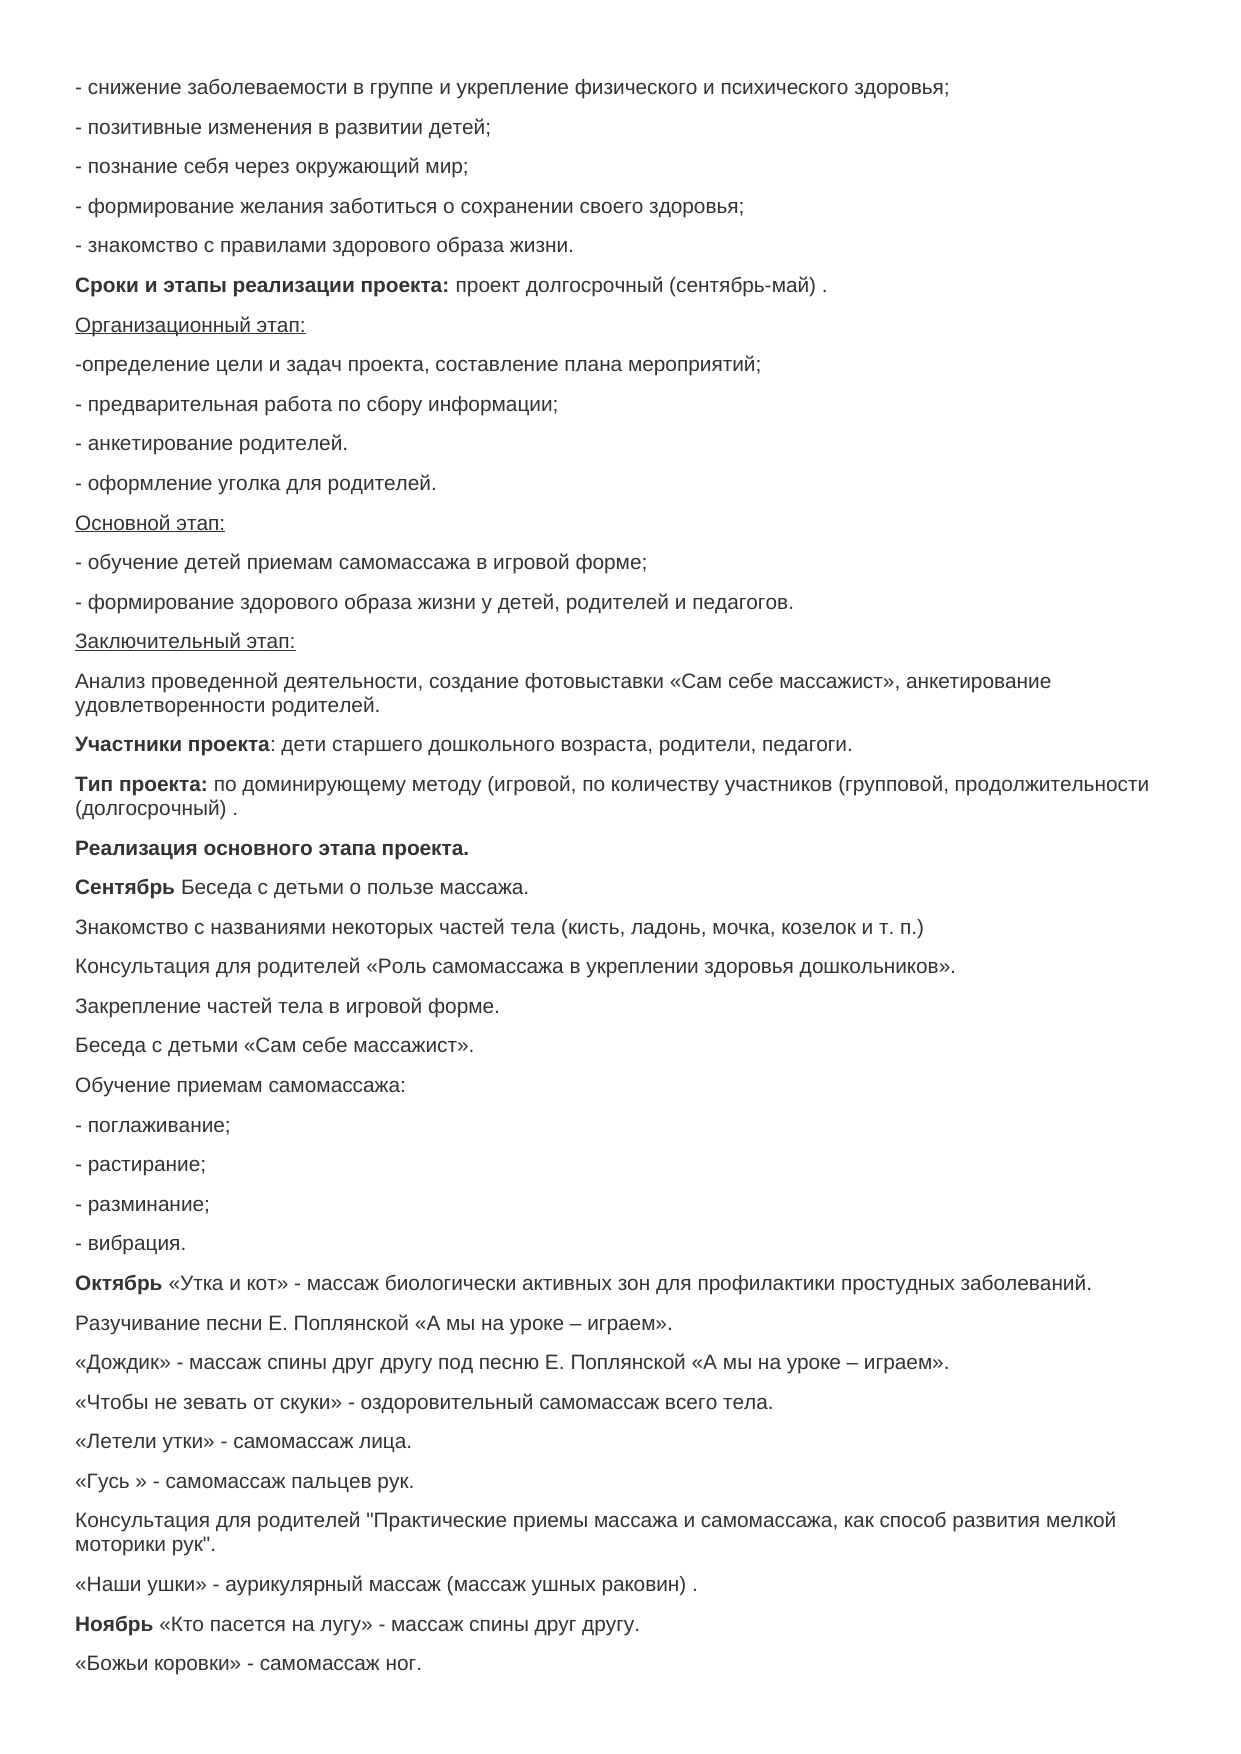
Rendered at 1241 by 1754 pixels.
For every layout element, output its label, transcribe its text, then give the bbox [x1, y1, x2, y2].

text Анализ проведенной деятельности, создание фотовыставки «Сам себе массажист», анкетирование удовлетворенности родителей. [75, 669, 1165, 717]
text Закрепление частей тела в игровой форме. [75, 994, 1165, 1018]
text - анкетирование родителей. [75, 431, 1165, 455]
text Октябрь «Утка и кот» - массаж биологически активных зон для профилактики простудных заболеваний. [75, 1271, 1165, 1295]
text - формирование желания заботиться о сохранении своего здоровья; [75, 194, 1165, 218]
text -определение цели и задач проекта, составление плана мероприятий; [75, 352, 1165, 376]
text - растирание; [75, 1152, 1165, 1176]
text «Дождик» - массаж спины друг другу под песню Е. Поплянской «А мы на уроке – играем». [75, 1350, 1165, 1374]
text - оформление уголка для родителей. [75, 471, 1165, 495]
text «Божьи коровки» - самомассаж ног. [75, 1651, 1165, 1675]
text - разминание; [75, 1192, 1165, 1216]
text Заключительный этап: [75, 629, 1165, 653]
text Разучивание песни Е. Поплянской «А мы на уроке – играем». [75, 1310, 1165, 1334]
text - познание себя через окружающий мир; [75, 154, 1165, 178]
text Сентябрь Беседа с детьми о пользе массажа. [75, 875, 1165, 899]
text Консультация для родителей "Практические приемы массажа и самомассажа, как способ развития мелкой моторики рук". [75, 1508, 1165, 1556]
text Участники проекта: дети старшего дошкольного возраста, родители, педагоги. [75, 732, 1165, 756]
text «Летели утки» - самомассаж лица. [75, 1429, 1165, 1453]
text - обучение детей приемам самомассажа в игровой форме; [75, 550, 1165, 574]
text - знакомство с правилами здорового образа жизни. [75, 233, 1165, 257]
text - позитивные изменения в развитии детей; [75, 114, 1165, 138]
text Консультация для родителей «Роль самомассажа в укреплении здоровья дошкольников». [75, 954, 1165, 978]
text Организационный этап: [75, 312, 1165, 336]
text Беседа с детьми «Сам себе массажист». [75, 1033, 1165, 1057]
text Ноябрь «Кто пасется на лугу» - массаж спины друг другу. [75, 1611, 1165, 1635]
text «Чтобы не зевать от скуки» - оздоровительный самомассаж всего тела. [75, 1389, 1165, 1413]
text Знакомство с названиями некоторых частей тела (кисть, ладонь, мочка, козелок и т. п.) [75, 914, 1165, 938]
text «Гусь » - самомассаж пальцев рук. [75, 1469, 1165, 1493]
text Реализация основного этапа проекта. [75, 835, 1165, 859]
text Основной этап: [75, 510, 1165, 534]
text - поглаживание; [75, 1112, 1165, 1136]
text Сроки и этапы реализации проекта: проект долгосрочный (сентябрь-май) . [75, 273, 1165, 297]
text - формирование здорового образа жизни у детей, родителей и педагогов. [75, 589, 1165, 613]
text «Наши ушки» - аурикулярный массаж (массаж ушных раковин) . [75, 1572, 1165, 1596]
text - предварительная работа по сбору информации; [75, 392, 1165, 416]
text Обучение приемам самомассажа: [75, 1073, 1165, 1097]
text Тип проекта: по доминирующему методу (игровой, по количеству участников (групповой, продолжительности (долгосрочный) . [75, 772, 1165, 820]
text - вибрация. [75, 1231, 1165, 1255]
text - снижение заболеваемости в группе и укрепление физического и психического здоровья; [75, 75, 1165, 99]
